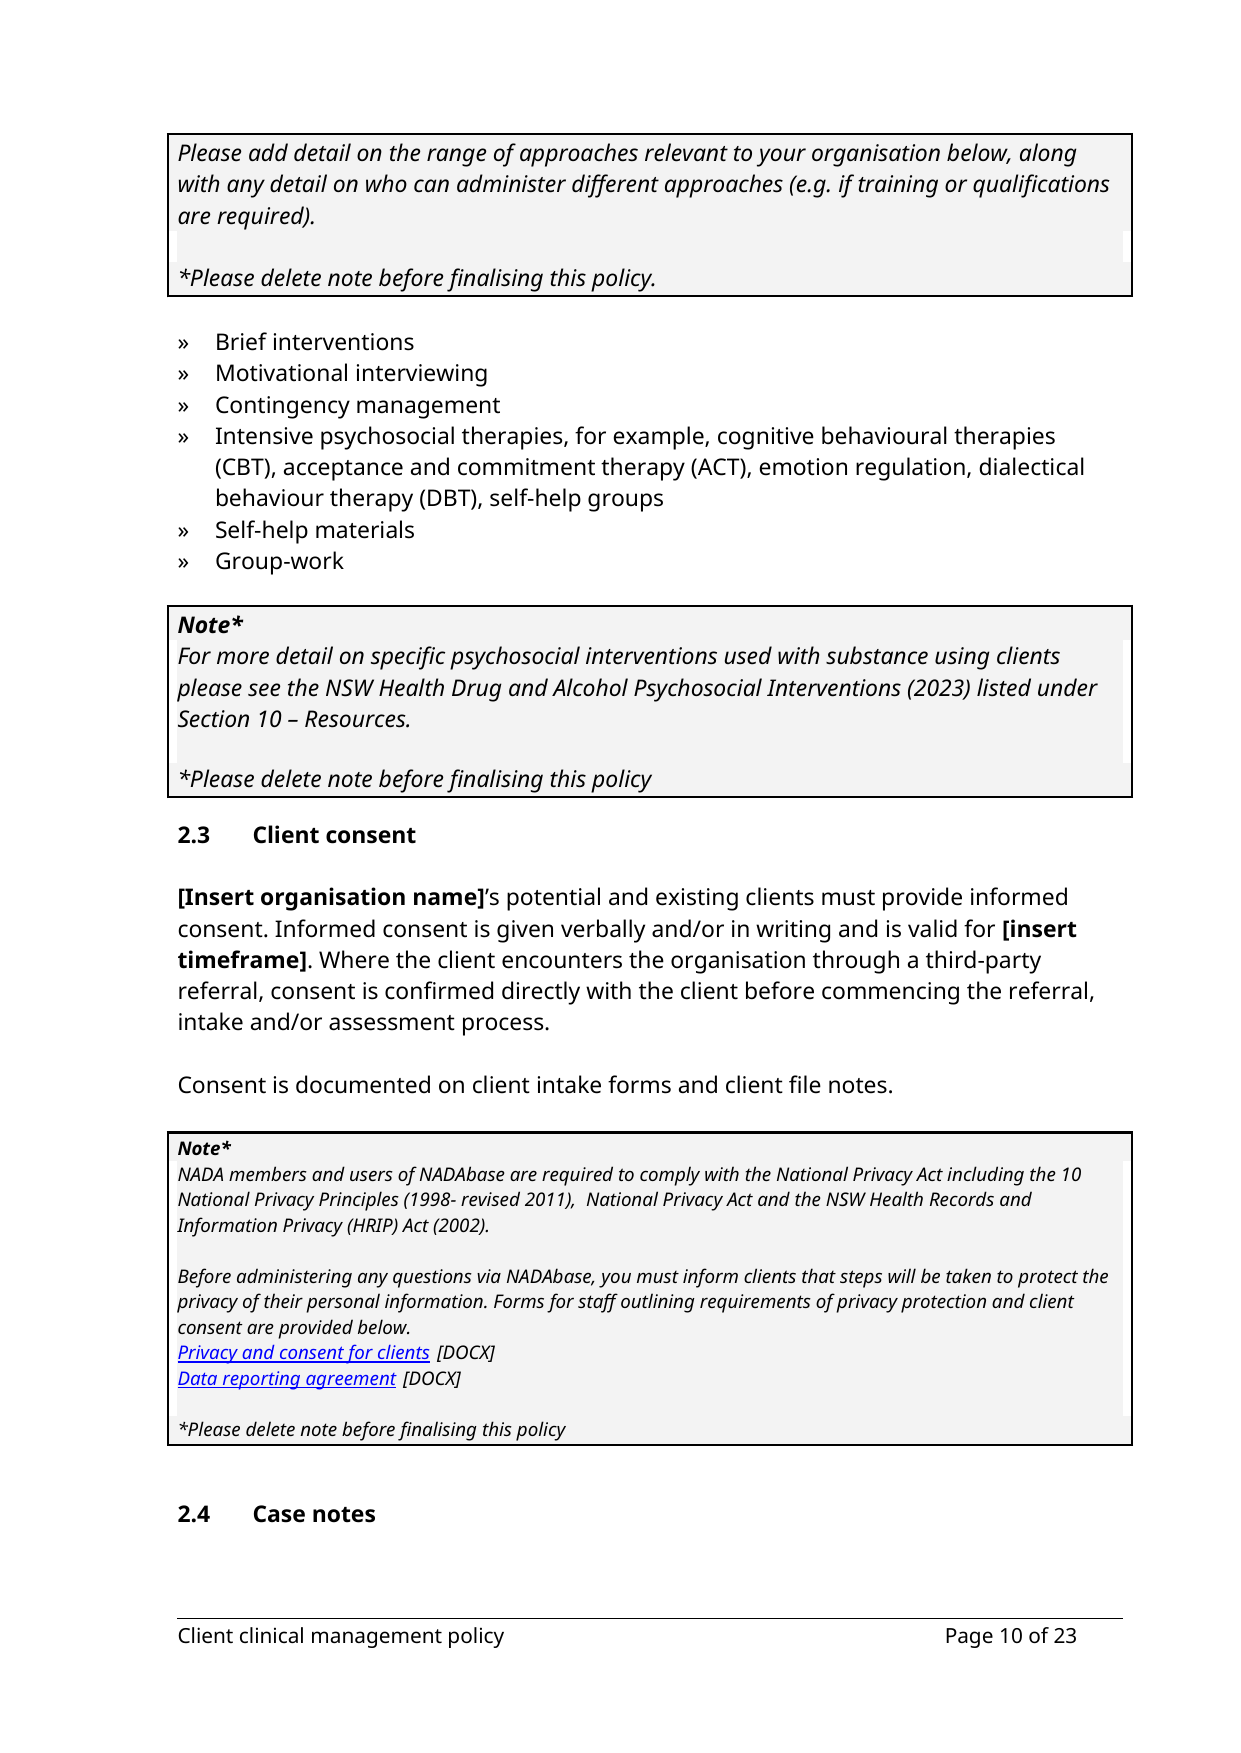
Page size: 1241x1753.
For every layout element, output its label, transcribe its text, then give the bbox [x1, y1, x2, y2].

list Contingency management [177, 389, 1123, 420]
list Brief interventions [177, 326, 1123, 357]
list Intensive psychosocial therapies, for example, cognitive behavioural therapies (CBT), acceptance and commitment therapy (ACT), emotion regulation, dialectical behaviour therapy (DBT), self-help groups [177, 420, 1123, 514]
subtitle 2.3 Client consent [177, 819, 1123, 850]
text Note* [169, 607, 1131, 640]
list Group-work [177, 545, 1123, 576]
list Motivational interviewing [177, 357, 1123, 389]
list Self-help materials [177, 514, 1123, 545]
text Before administering any questions via NADAbase, you must inform clients that steps will be taken to protect the privacy of their personal information. Forms for staff outlining requirements of privacy protection and client consent are provided below. [177, 1263, 1123, 1340]
text [Insert organisation name]’s potential and existing clients must provide informed consent. Informed consent is given verbally and/or in writing and is valid for [insert timeframe]. Where the client encounters the organisation through a third-party referral, consent is confirmed directly with the client before commencing the referral, intake and/or assessment process. [177, 881, 1123, 1038]
text Consent is documented on client intake forms and client file notes. [177, 1069, 1123, 1100]
text *Please delete note before finalising this policy. [169, 258, 1131, 295]
text Please add detail on the range of approaches relevant to your organisation below, along with any detail on who can administer different approaches (e.g. if training or qualifications are required). [169, 135, 1131, 231]
text For more detail on specific psychosocial interventions used with substance using clients please see the NSW Health Drug and Alcohol Psychosocial Interventions (2023) listed under Section 10 – Resources. [177, 640, 1123, 734]
text Privacy and consent for clients [DOCX] Data reporting agreement [DOCX] [177, 1340, 1123, 1391]
text *Please delete note before finalising this policy [169, 758, 1131, 796]
text NADA members and users of NADAbase are required to comply with the National Privacy Act including the 10 National Privacy Principles (1998- revised 2011), National Privacy Act and the NSW Health Records and Information Privacy (HRIP) Act (2002). [177, 1161, 1123, 1238]
text Note* [169, 1134, 1131, 1161]
text *Please delete note before finalising this policy [169, 1412, 1131, 1444]
subtitle 2.4 Case notes [177, 1498, 1123, 1529]
